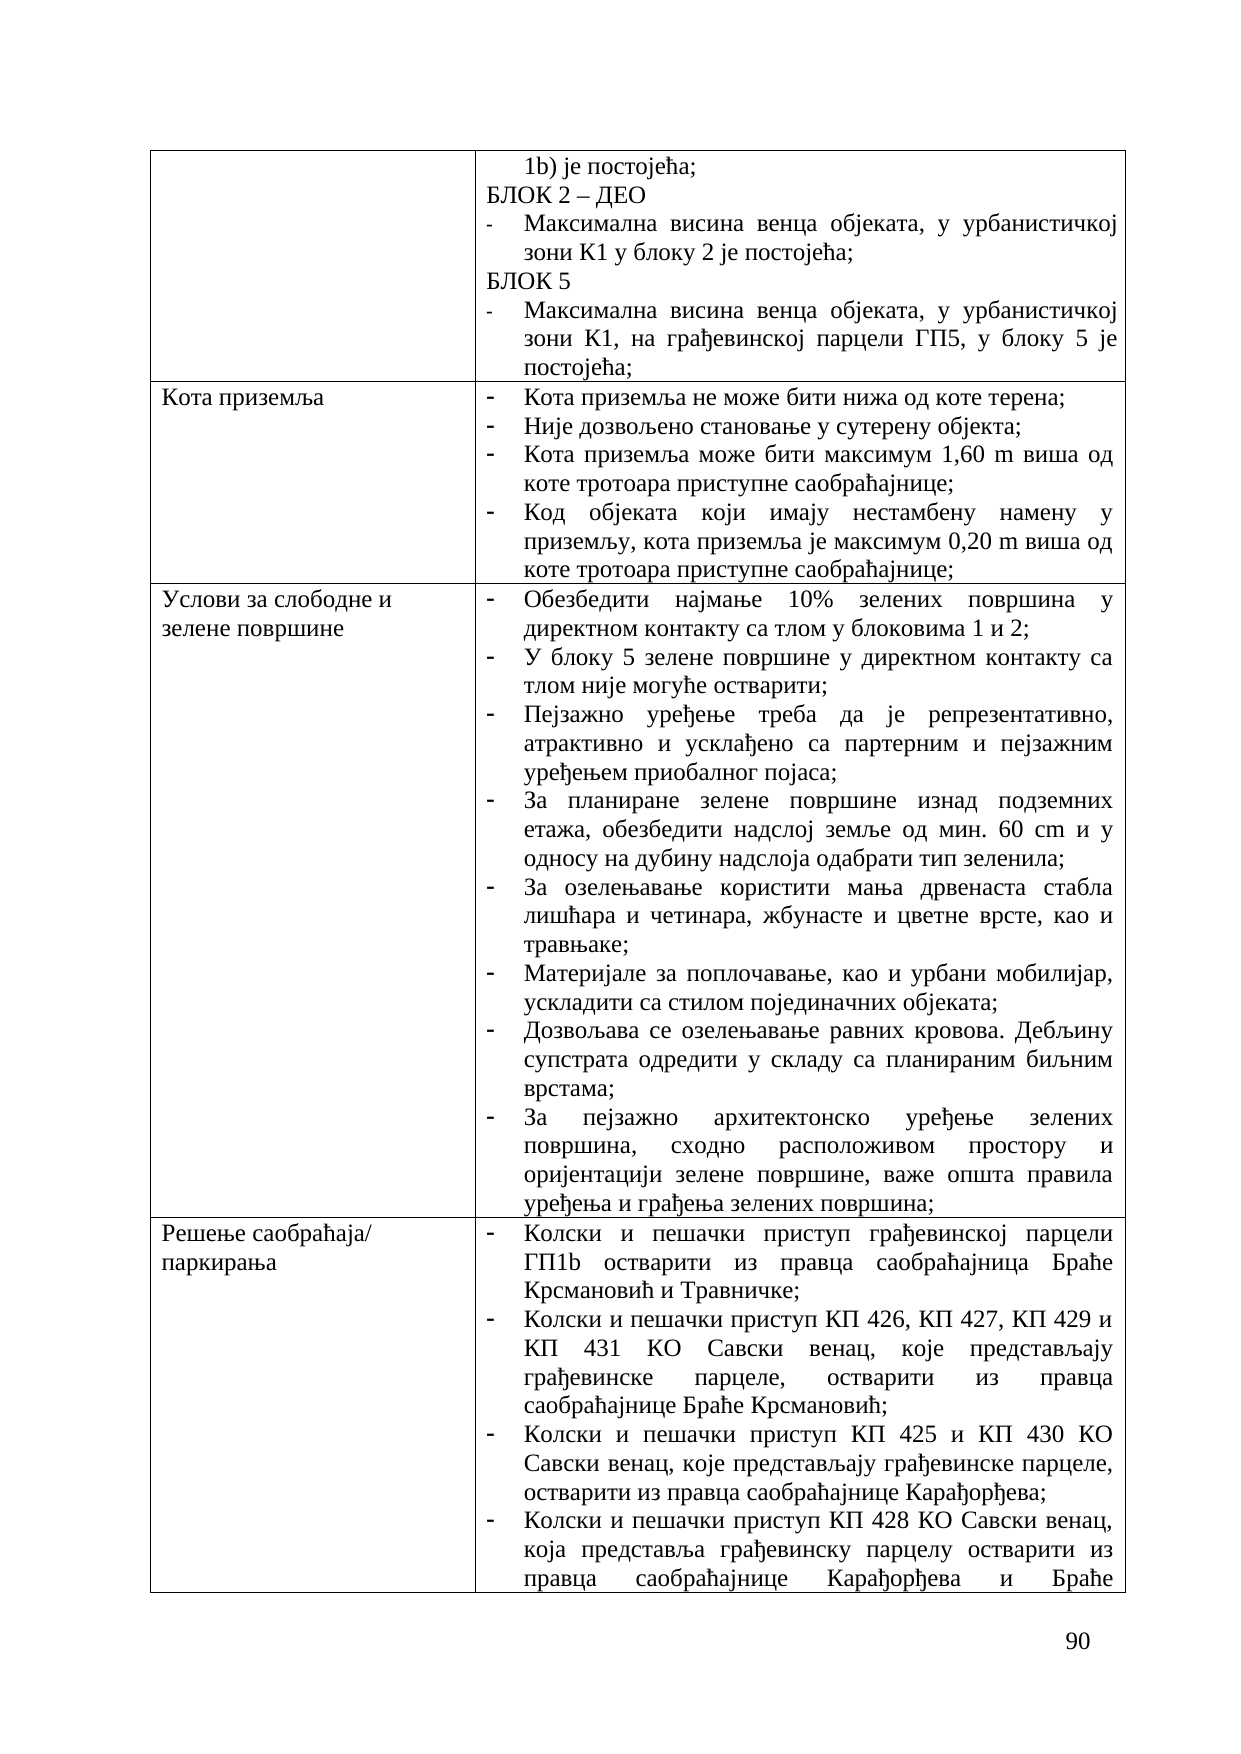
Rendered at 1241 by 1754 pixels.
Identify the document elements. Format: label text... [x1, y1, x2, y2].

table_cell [151, 1218, 475, 1592]
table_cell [151, 151, 475, 381]
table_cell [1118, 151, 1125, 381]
table_cell Обезбедити најмање 10% зелених површина у директном контакту са тлом у блоковима 1 и 2; У блоку 5 зелене површине у директном контакту са тлом није могуће остварити; Пејзажно уређење треба да је репрезентативно, атрактивно и усклађено са партерним и пејзажним уређењем приобалног појаса; За планиране зелене површине изнад подземних етажа, обезбедити надслој земље од мин. 60 cm и у односу на дубину надслоја одабрати тип зеленила; За озелењавање користити мања дрвенаста стабла лишћара и четинара, жбунасте и цветне врсте, као и травњаке; Материјале за поплочавање, као и урбани мобилијар, ускладити са стилом појединачних објеката; Дозвољава се озелењавање равних кровова. Дебљину супстрата одредити у складу са планираним биљним врстама; За пејзажно архитектонско уређење зелених површина, сходно расположивом простору и оријентацији зелене површине, важе општа правила уређења и грађења зелених површина; [476, 584, 1125, 1217]
table_cell Услови за слободне и зелене површине [151, 584, 475, 1217]
table_cell Кота приземља [151, 382, 475, 583]
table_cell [476, 1218, 1125, 1592]
table_cell Кота приземља не може бити нижа од коте терена; Није дозвољено становање у сутерену објекта; Кота приземља може бити максимум 1,60 m виша од коте тротоара приступне саобраћајнице; Код објеката који имају нестамбену намену у приземљу, кота приземља је максимум 0,20 m виша од коте тротоара приступне саобраћајнице; [476, 382, 1125, 583]
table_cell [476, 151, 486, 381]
